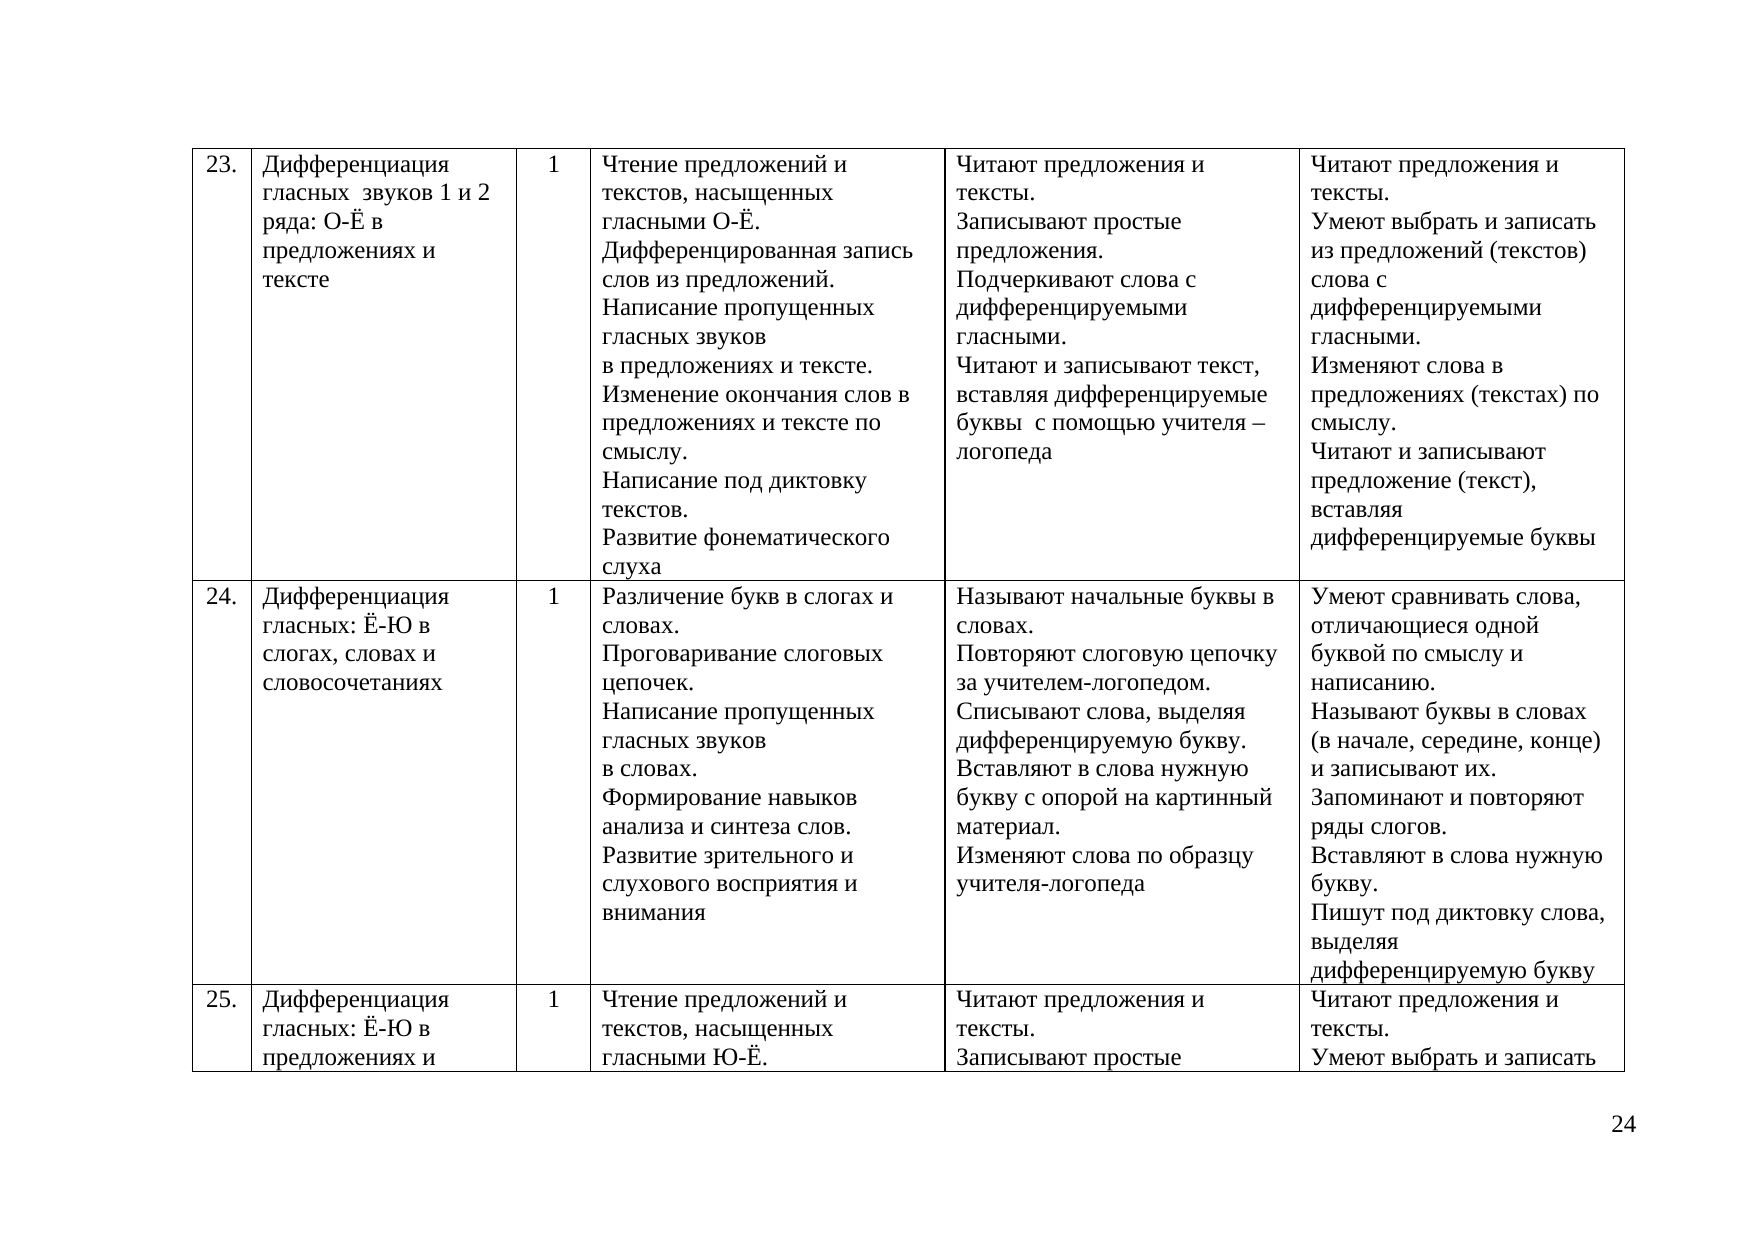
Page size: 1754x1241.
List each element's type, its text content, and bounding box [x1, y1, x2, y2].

table_header 1 [517, 149, 590, 580]
table_cell 1 [517, 581, 590, 983]
table_cell Называют начальные буквы в словах. Повторяют слоговую цепочку за учителем-логопедом. Списывают слова, выделяя дифференцируемую букву. Вставляют в слова нужную букву с опорой на картинный материал. Изменяют слова по образцу учителя-логопеда [946, 581, 1299, 983]
table_header Дифференциация гласных звуков 1 и 2 ряда: О-Ё в предложениях и тексте [252, 149, 516, 580]
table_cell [946, 985, 1299, 1071]
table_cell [252, 985, 516, 1071]
table_cell 1 [517, 985, 590, 1071]
table_cell Различение букв в слогах и словах. Проговаривание слоговых цепочек. Написание пропущенных гласных звуков в словах. Формирование навыков анализа и синтеза слов. Развитие зрительного и слухового восприятия и внимания [591, 581, 944, 983]
table_header Читают предложения и тексты. Умеют выбрать и записать из предложений (текстов) слова с дифференцируемыми гласными. Изменяют слова в предложениях (текстах) по смыслу. Читают и записывают предложение (текст), вставляя дифференцируемые буквы [1300, 149, 1624, 580]
table_cell Дифференциация гласных: Ё-Ю в слогах, словах и словосочетаниях [252, 581, 516, 983]
table_header Читают предложения и тексты. Записывают простые предложения. Подчеркивают слова с дифференцируемыми гласными. Читают и записывают текст, вставляя дифференцируемые буквы с помощью учителя – логопеда [946, 149, 1299, 580]
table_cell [591, 985, 944, 1071]
table_header 23. [193, 149, 251, 580]
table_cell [1300, 985, 1624, 1071]
table_cell 24. [193, 581, 251, 983]
table_header Чтение предложений и текстов, насыщенных гласными О-Ё. Дифференцированная запись слов из предложений. Написание пропущенных гласных звуков в предложениях и тексте. Изменение окончания слов в предложениях и тексте по смыслу. Написание под диктовку текстов. Развитие фонематического слуха [591, 149, 944, 580]
table_cell 25. [193, 985, 251, 1071]
table_cell Умеют сравнивать слова, отличающиеся одной буквой по смыслу и написанию. Называют буквы в словах (в начале, середине, конце) и записывают их. Запоминают и повторяют ряды слогов. Вставляют в слова нужную букву. Пишут под диктовку слова, выделяя дифференцируемую букву [1300, 581, 1624, 983]
